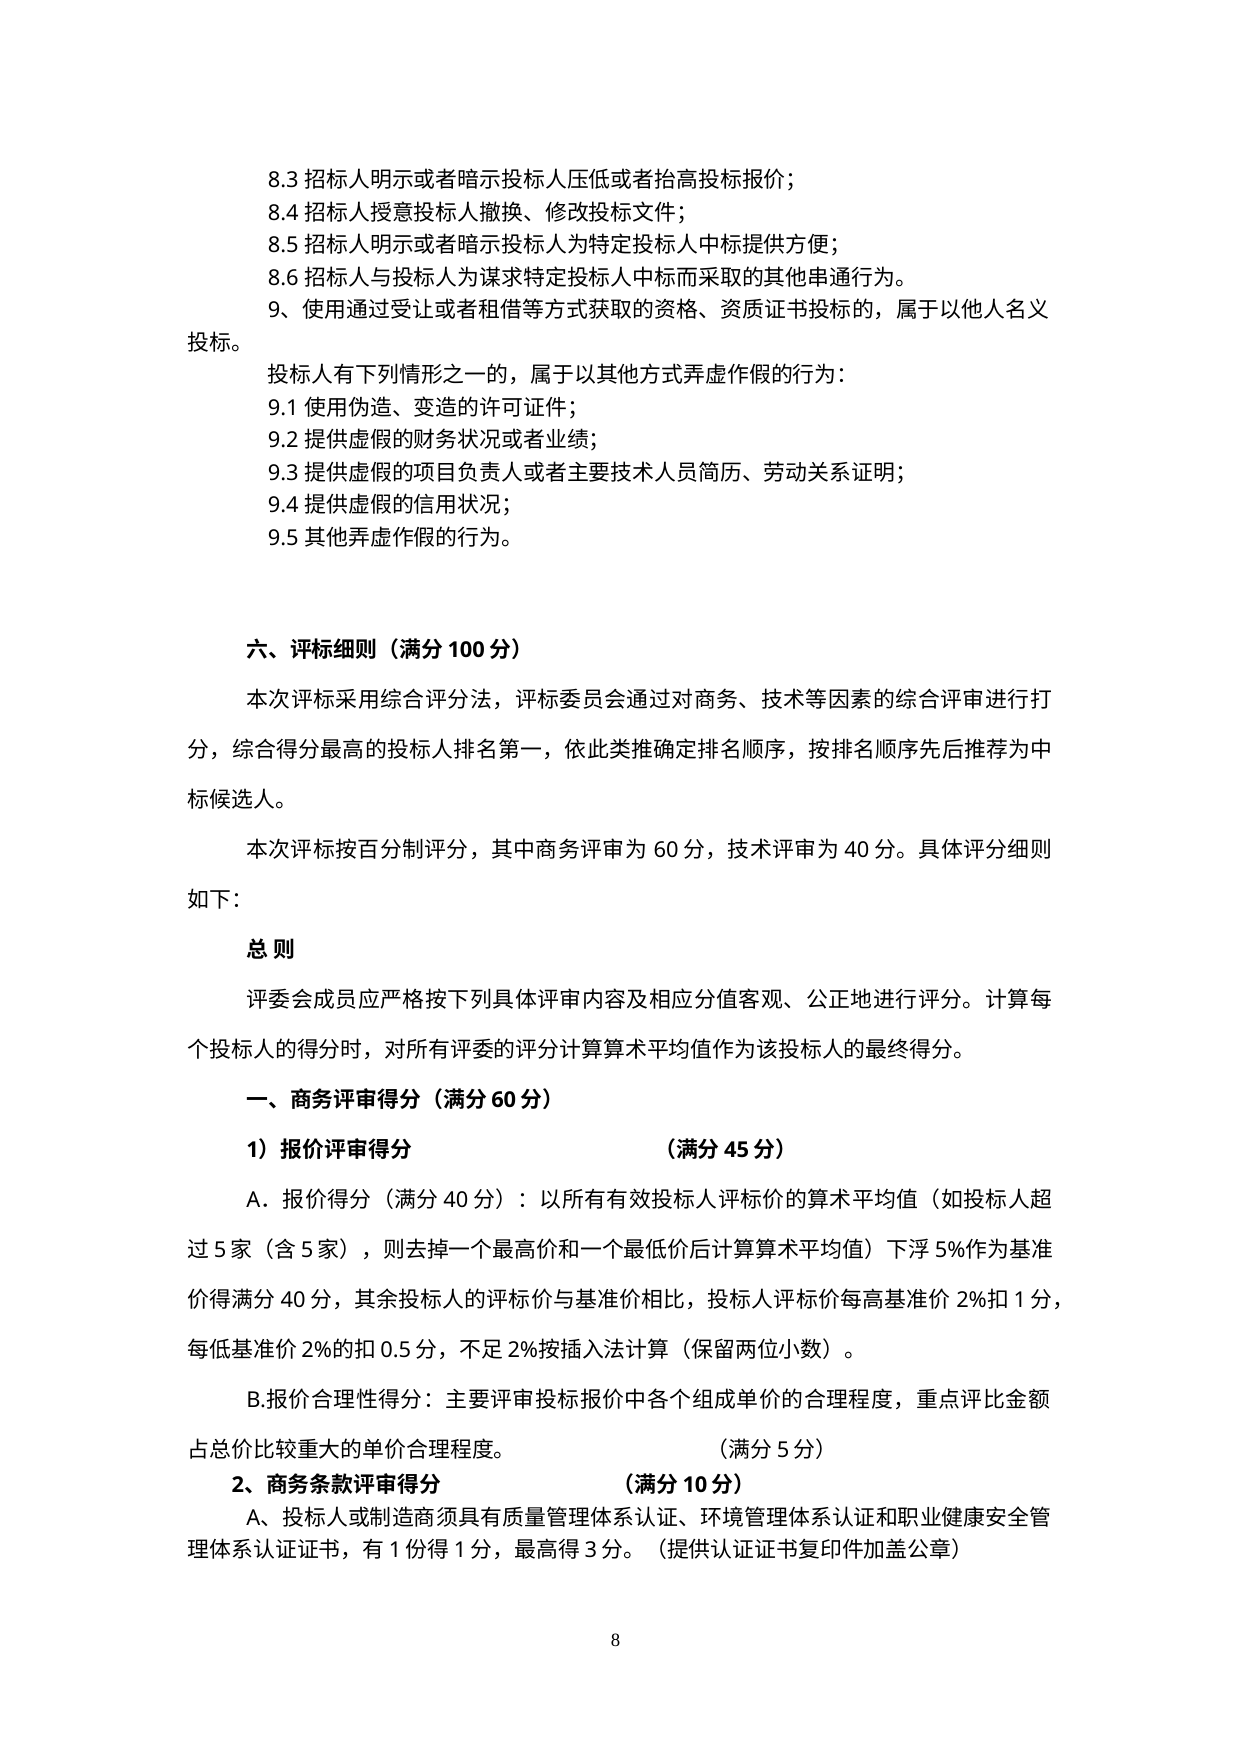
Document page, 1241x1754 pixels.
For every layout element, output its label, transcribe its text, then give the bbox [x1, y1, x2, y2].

text 本次评标按百分制评分，其中商务评审为60分，技术评审为40分。具体评分细则如下： [187, 817, 1053, 917]
text 9、使用通过受让或者租借等方式获取的资格、资质证书投标的，属于以他人名义投标。 [187, 292, 1053, 357]
text 8.6 招标人与投标人为谋求特定投标人中标而采取的其他串通行为。 [187, 259, 1053, 292]
text B.报价合理性得分：主要评审投标报价中各个组成单价的合理程度，重点评比金额占总价比较重大的单价合理程度。 （满分5分） [187, 1367, 1053, 1467]
text 9.5 其他弄虚作假的行为。 [187, 519, 1053, 552]
text 投标人有下列情形之一的，属于以其他方式弄虚作假的行为： [187, 357, 1053, 389]
text 一、商务评审得分（满分60分） [187, 1067, 1053, 1117]
text 8.5 招标人明示或者暗示投标人为特定投标人中标提供方便； [187, 227, 1053, 259]
text 8.4 招标人授意投标人撤换、修改投标文件； [187, 194, 1053, 227]
text 评委会成员应严格按下列具体评审内容及相应分值客观、公正地进行评分。计算每个投标人的得分时，对所有评委的评分计算算术平均值作为该投标人的最终得分。 [187, 967, 1053, 1067]
text 2、商务条款评审得分 （满分10分） [187, 1467, 1053, 1499]
text A．报价得分（满分40分）：以所有有效投标人评标价的算术平均值（如投标人超过5家（含5家），则去掉一个最高价和一个最低价后计算算术平均值）下浮5%作为基准价得满分40分，其余投标人的评标价与基准价相比，投标人评标价每高基准价2%扣1分，每低基准价2%的扣0.5分，不足2%按插入法计算（保留两位小数）。 [187, 1167, 1053, 1367]
text A、投标人或制造商须具有质量管理体系认证、环境管理体系认证和职业健康安全管理体系认证证书，有1份得1分，最高得3分。（提供认证证书复印件加盖公章） [187, 1499, 1053, 1564]
text 9.4 提供虚假的信用状况； [187, 487, 1053, 519]
text 9.3 提供虚假的项目负责人或者主要技术人员简历、劳动关系证明； [187, 454, 1053, 487]
text 本次评标采用综合评分法，评标委员会通过对商务、技术等因素的综合评审进行打分，综合得分最高的投标人排名第一，依此类推确定排名顺序，按排名顺序先后推荐为中标候选人。 [187, 667, 1053, 817]
text 9.1 使用伪造、变造的许可证件； [187, 389, 1053, 422]
text 9.2 提供虚假的财务状况或者业绩； [187, 422, 1053, 454]
text 1）报价评审得分 （满分45分） [187, 1117, 1053, 1167]
text 六、评标细则（满分100分） [187, 617, 1053, 667]
text 8.3 招标人明示或者暗示投标人压低或者抬高投标报价； [187, 162, 1053, 194]
text 总 则 [187, 917, 1053, 967]
